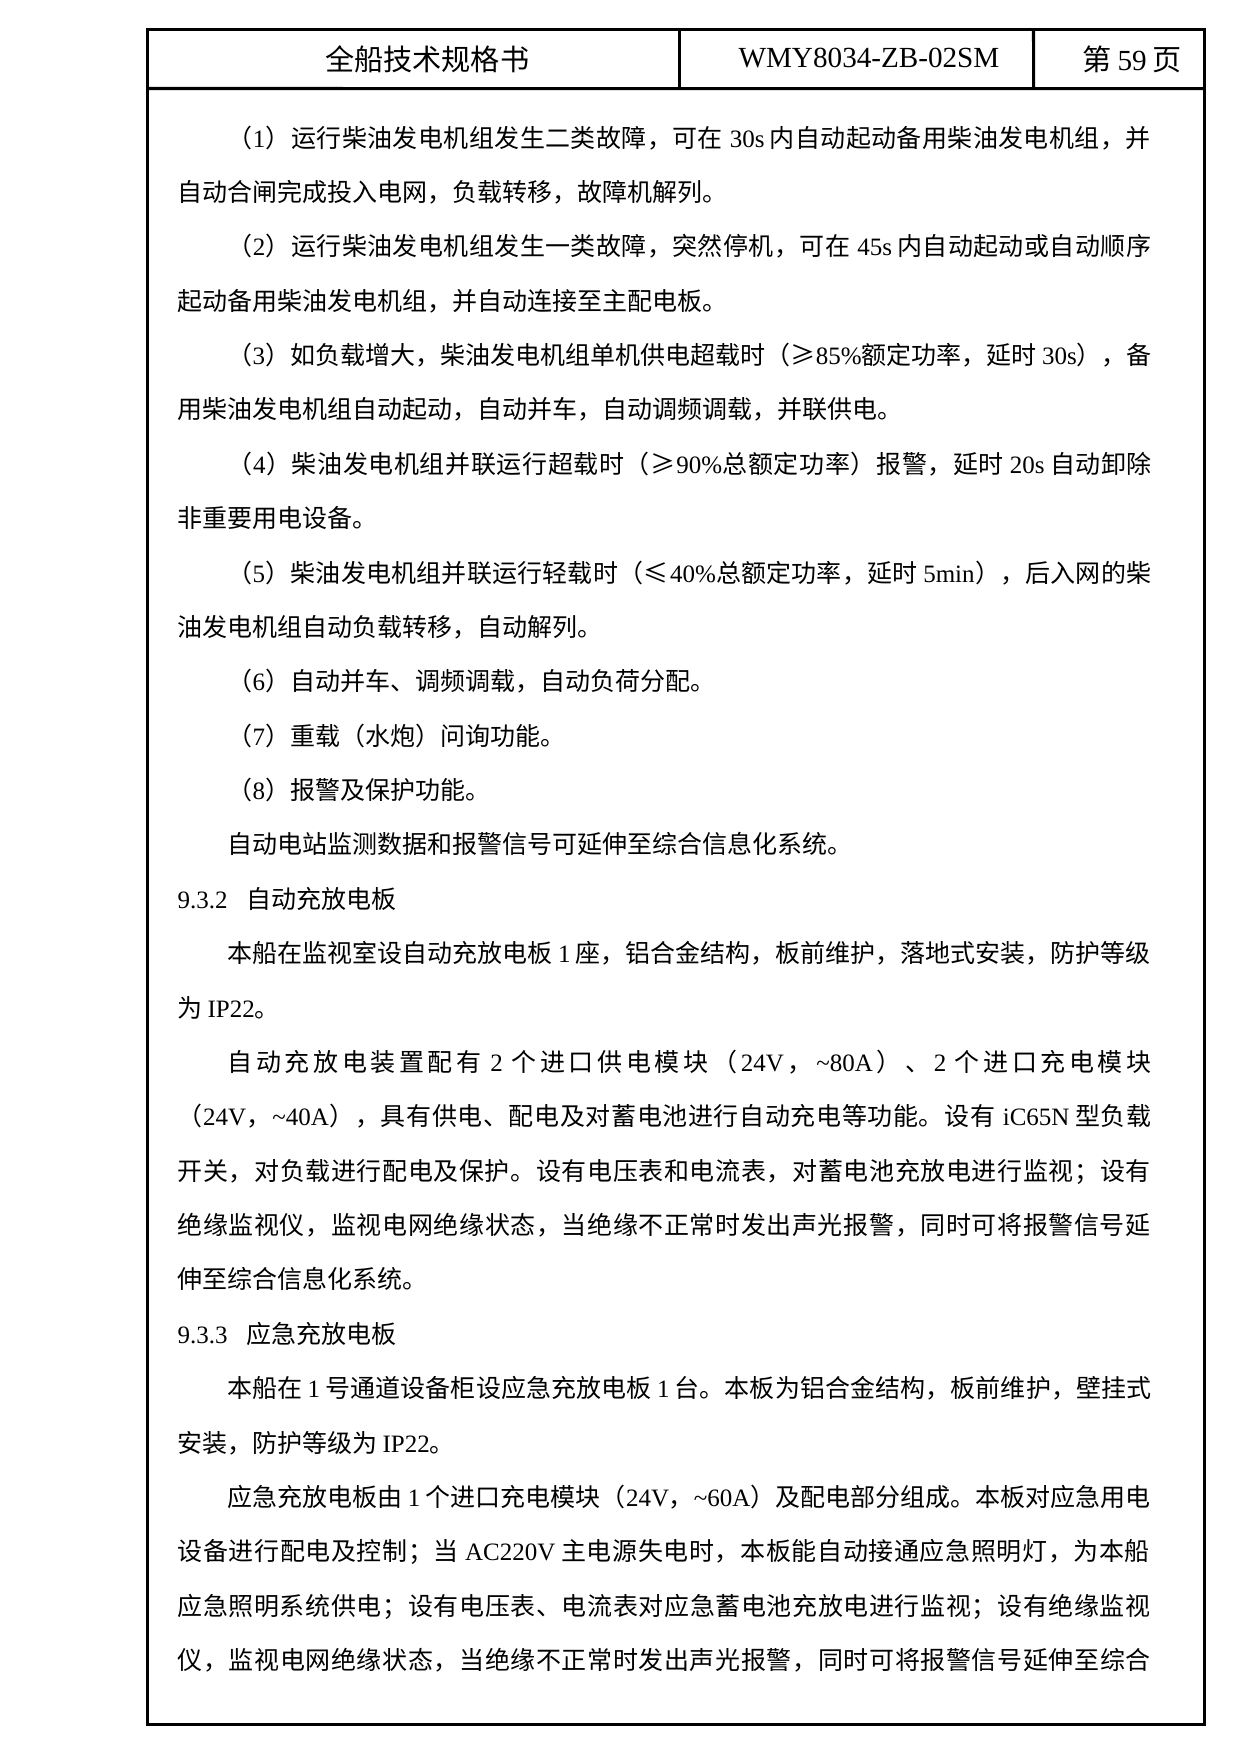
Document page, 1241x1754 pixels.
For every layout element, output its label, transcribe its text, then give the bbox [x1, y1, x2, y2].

text 本船在监视室设自动充放电板1座，铝合金结构，板前维护，落地式安装，防护等级为IP22。 [177, 934, 1152, 1024]
text 本船在1号通道设备柜设应急充放电板1台。本板为铝合金结构，板前维护，壁挂式安装，防护等级为IP22。 [177, 1369, 1152, 1459]
text （5）柴油发电机组并联运行轻载时（≤40%总额定功率，延时5min），后入网的柴油发电机组自动负载转移，自动解列。 [177, 553, 1152, 644]
text （4）柴油发电机组并联运行超载时（≥90%总额定功率）报警，延时20s自动卸除非重要用电设备。 [177, 444, 1152, 535]
text （6）自动并车、调频调载，自动负荷分配。 [177, 662, 1152, 698]
text （1）运行柴油发电机组发生二类故障，可在30s内自动起动备用柴油发电机组，并自动合闸完成投入电网，负载转移，故障机解列。 [177, 118, 1152, 209]
text （8）报警及保护功能。 [177, 771, 1152, 807]
text （7）重载（水炮）问询功能。 [177, 716, 1152, 752]
text （3）如负载增大，柴油发电机组单机供电超载时（≥85%额定功率，延时30s），备用柴油发电机组自动起动，自动并车，自动调频调载，并联供电。 [177, 336, 1152, 426]
text （2）运行柴油发电机组发生一类故障，突然停机，可在45s内自动起动或自动顺序起动备用柴油发电机组，并自动连接至主配电板。 [177, 227, 1152, 317]
list 自动充放电板 [177, 879, 1152, 916]
text 自动电站监测数据和报警信号可延伸至综合信息化系统。 [177, 825, 1152, 861]
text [177, 1477, 1152, 1677]
list 应急充放电板 [177, 1314, 1152, 1351]
text 自动充放电装置配有2个进口供电模块（24V，~80A）、2个进口充电模块（24V，~40A），具有供电、配电及对蓄电池进行自动充电等功能。设有iC65N型负载开关，对负载进行配电及保护。设有电压表和电流表，对蓄电池充放电进行监视；设有绝缘监视仪，监视电网绝缘状态，当绝缘不正常时发出声光报警，同时可将报警信号延伸至综合信息化系统。 [177, 1042, 1152, 1296]
